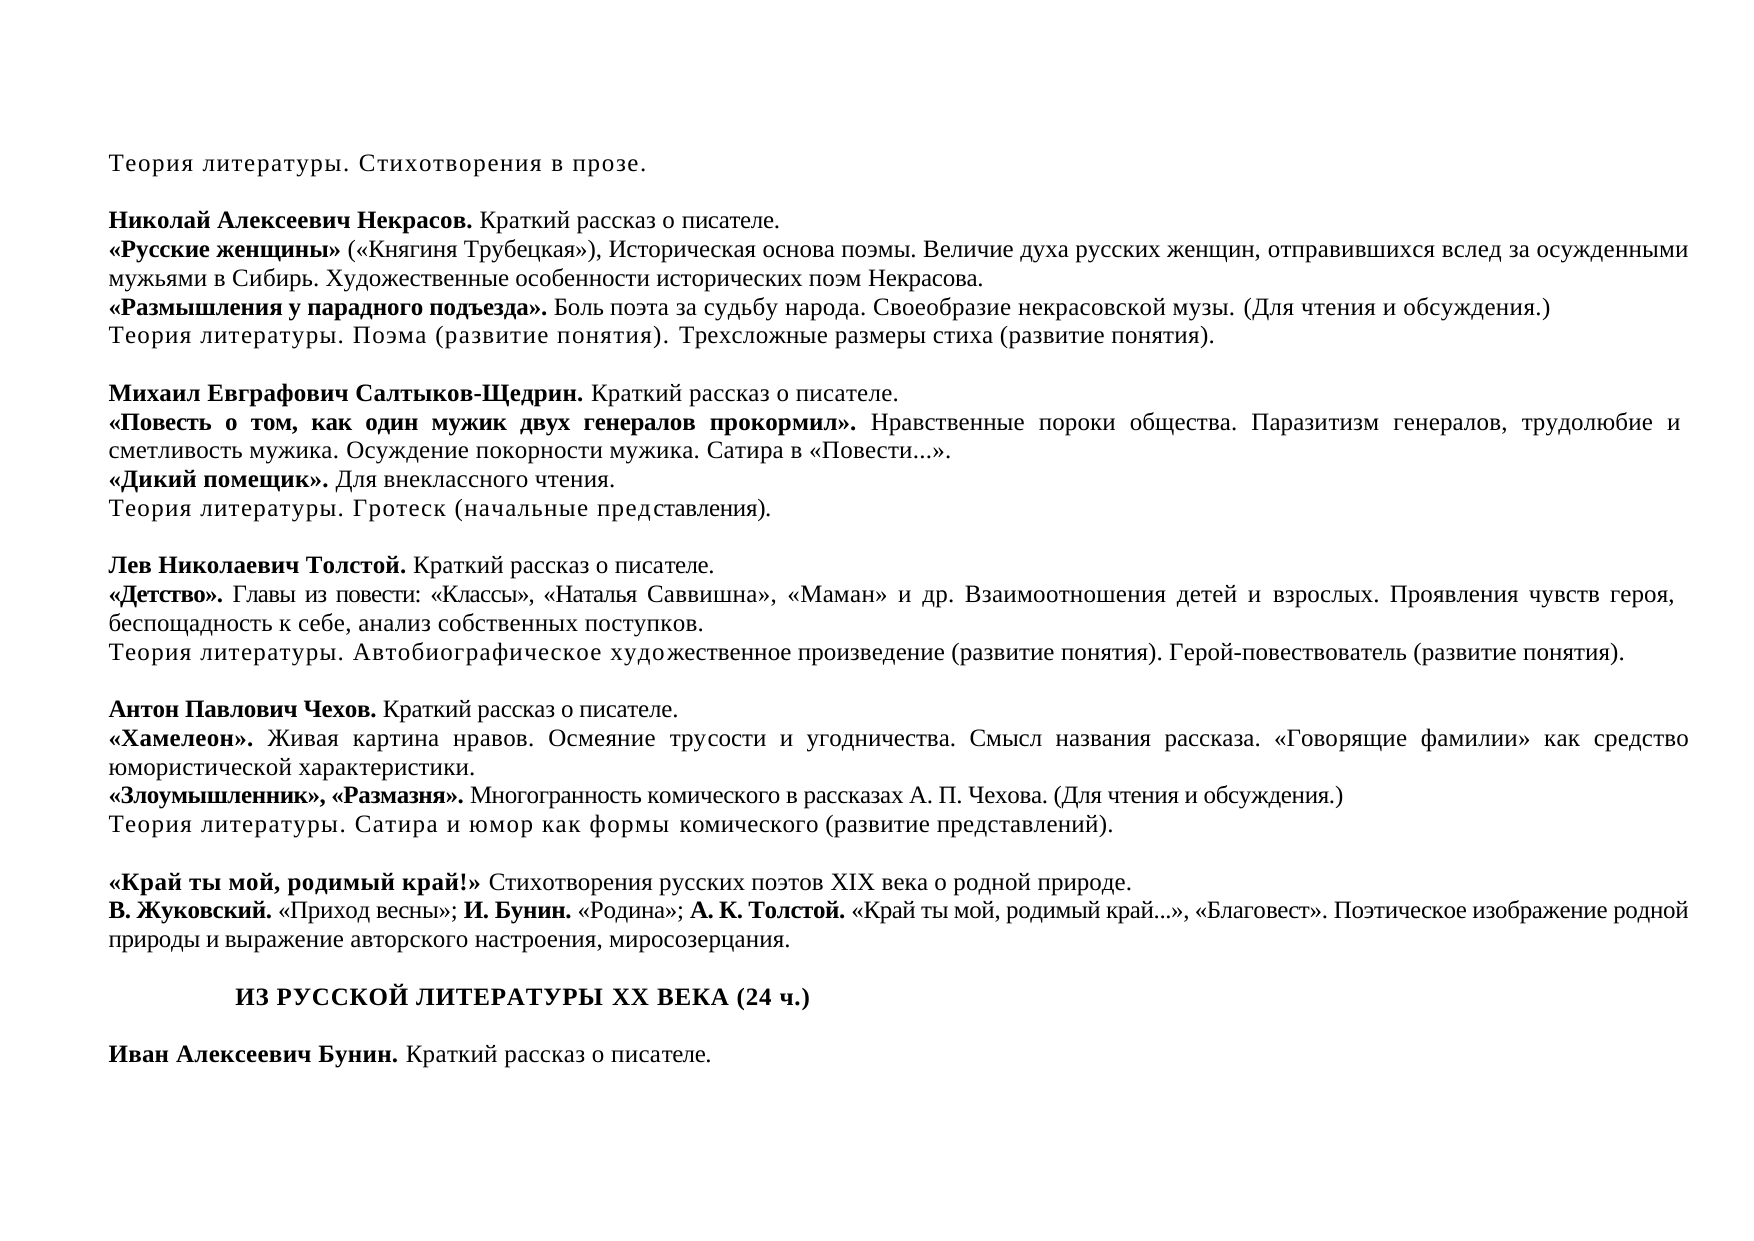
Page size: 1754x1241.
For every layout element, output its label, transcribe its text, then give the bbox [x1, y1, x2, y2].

text Теория литературы. Сатира и юмор как формы комического (развитие представлений). [108, 809, 1689, 838]
text «Русские женщины» («Княгиня Трубецкая»), Историческая основа поэмы. Величие духа русских женщин, отправившихся вслед за осужденными мужьями в Сибирь. Художественные особенности исторических поэм Некрасова. [108, 234, 1689, 292]
text Теория литературы. Гротеск (начальные представления). [108, 493, 1678, 522]
text «Детство». Главы из повести: «Классы», «Наталья Саввишна», «Маман» и др. Взаимоотношения детей и взрослых. Проявления чувств героя, беспощадность к себе, анализ собственных поступков. [108, 579, 1675, 637]
text Теория литературы. Автобиографическое художественное произведение (развитие понятия). Герой-повествователь (развитие понятия). [108, 637, 1673, 665]
text «Размышления у парадного подъезда». Боль поэта за судьбу народа. Своеобразие некрасовской музы. (Для чтения и обсуждения.) [108, 292, 1689, 320]
text Иван Алексеевич Бунин. Краткий рассказ о писателе. [108, 1039, 1672, 1068]
text «Край ты мой, родимый край!» Стихотворения русских поэтов XIX века о родной природе. [108, 867, 1689, 895]
text «Повесть о том, как один мужик двух генералов прокормил». Нравственные пороки общества. Паразитизм генералов, трудолюбие и сметливость мужика. Осуждение покорности мужика. Сатира в «Повести...». [108, 407, 1681, 464]
text Михаил Евграфович Салтыков-Щедрин. Краткий рассказ о писателе. [108, 378, 1682, 407]
text В. Жуковский. «Приход весны»; И. Бунин. «Родина»; А. К. Толстой. «Край ты мой, родимый край...», «Благовест». Поэтическое изображение родной природы и выражение авторского настроения, миросозерцания. [108, 895, 1689, 953]
text Лев Николаевич Толстой. Краткий рассказ о писателе. [108, 550, 1676, 579]
text Теория литературы. Поэма (развитие понятия). Трехсложные размеры стиха (развитие понятия). [108, 320, 1686, 349]
text ИЗ РУССКОЙ ЛИТЕРАТУРЫ XX ВЕКА (24 ч.) [108, 982, 1672, 1010]
text «Дикий помещик». Для внеклассного чтения. [108, 464, 1689, 493]
text Николай Алексеевич Некрасов. Краткий рассказ о писателе. [108, 205, 1677, 234]
text «Злоумышленник», «Размазня». Многогранность комического в рассказах А. П. Чехова. (Для чтения и обсуждения.) [108, 780, 1689, 809]
text Антон Павлович Чехов. Краткий рассказ о писателе. [108, 694, 1689, 723]
text Теория литературы. Стихотворения в прозе. [108, 148, 1689, 177]
text «Хамелеон». Живая картина нравов. Осмеяние трусости и угодничества. Смысл названия рассказа. «Говорящие фамилии» как средство юмористической характеристики. [108, 723, 1689, 780]
